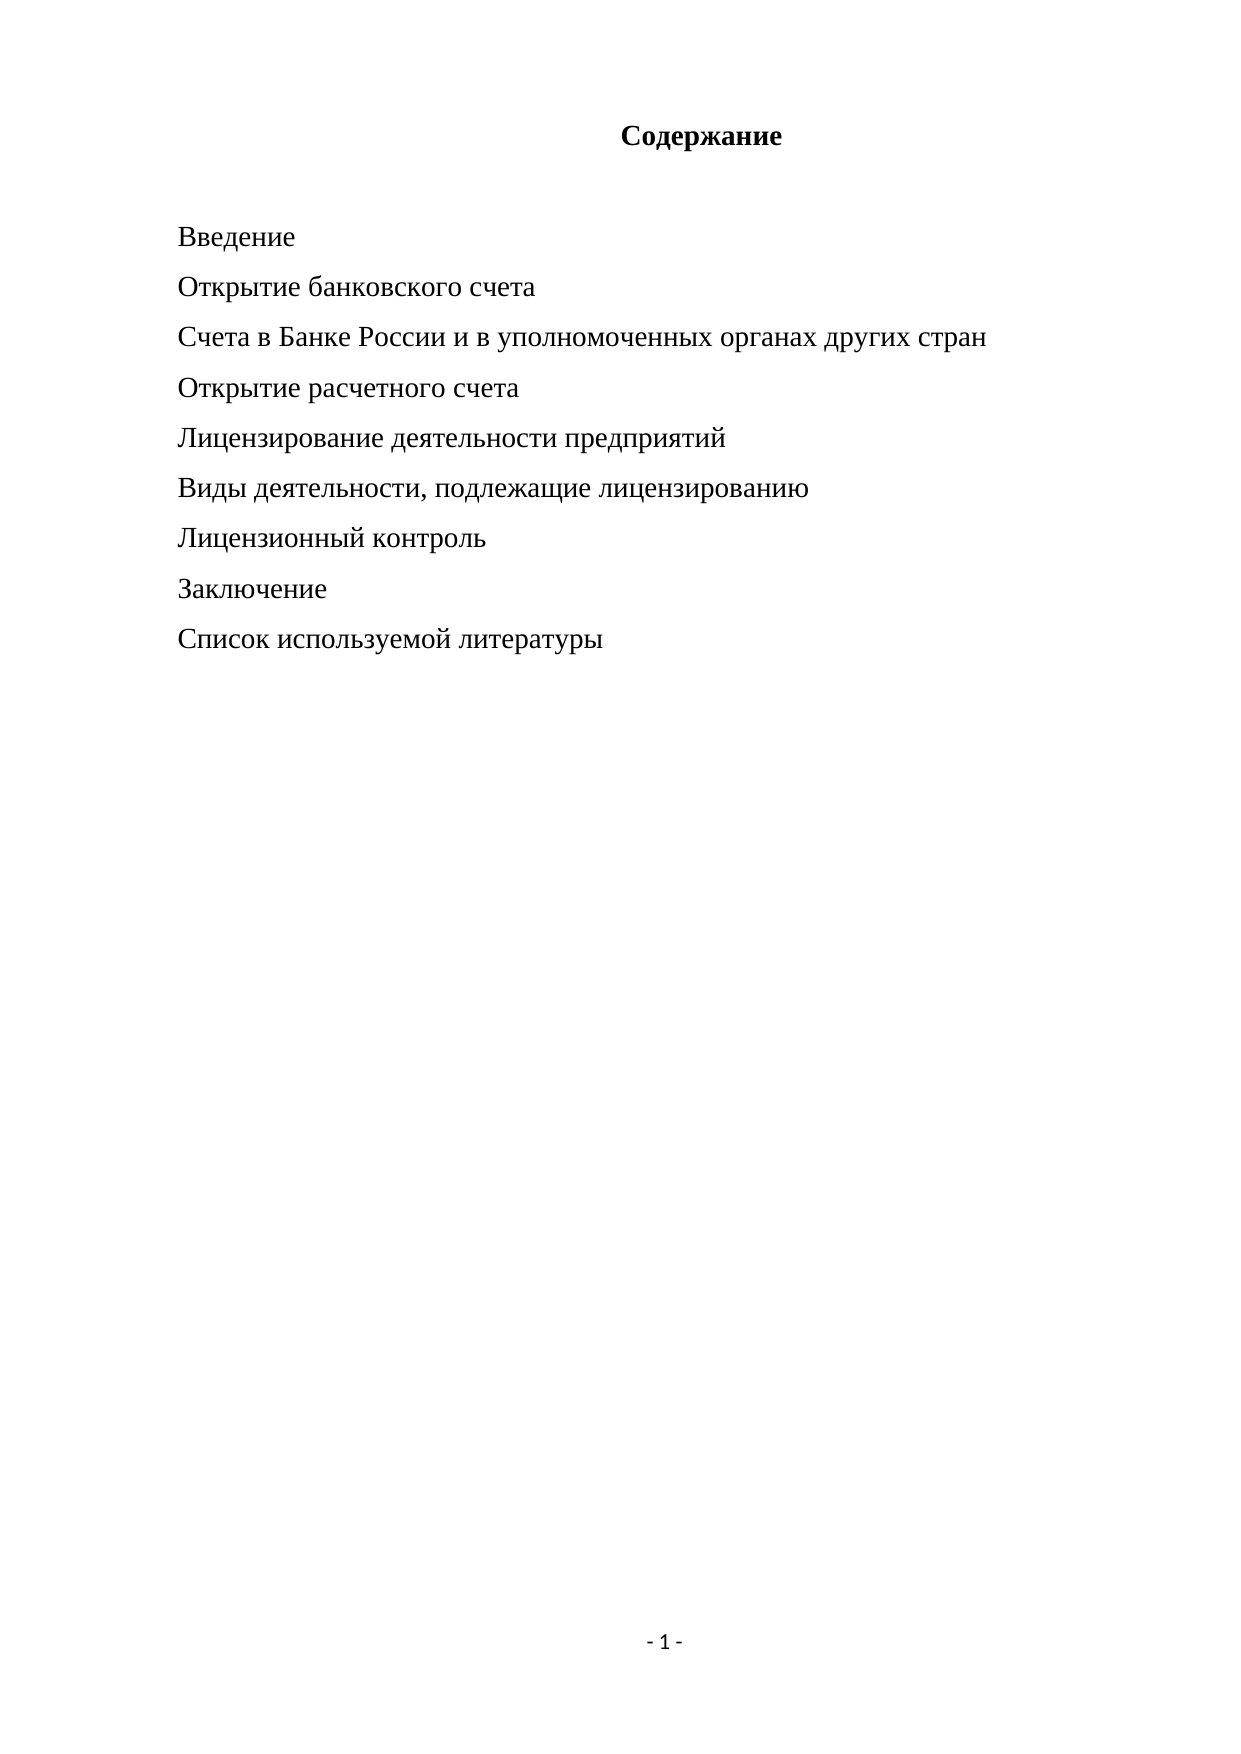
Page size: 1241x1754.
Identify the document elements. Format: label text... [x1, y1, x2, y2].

text Содержание [177, 118, 1152, 152]
text Открытие банковского счета [177, 269, 1152, 303]
text Введение [177, 219, 1152, 252]
text Лицензирование деятельности предприятий [177, 420, 1152, 453]
text Лицензионный контроль [177, 521, 1152, 554]
text Счета в Банке России и в уполномоченных органах других стран [177, 319, 1152, 353]
text Открытие расчетного счета [177, 370, 1152, 403]
text Список используемой литературы [177, 621, 1152, 655]
text Заключение [177, 571, 1152, 604]
text Виды деятельности, подлежащие лицензированию [177, 470, 1152, 504]
